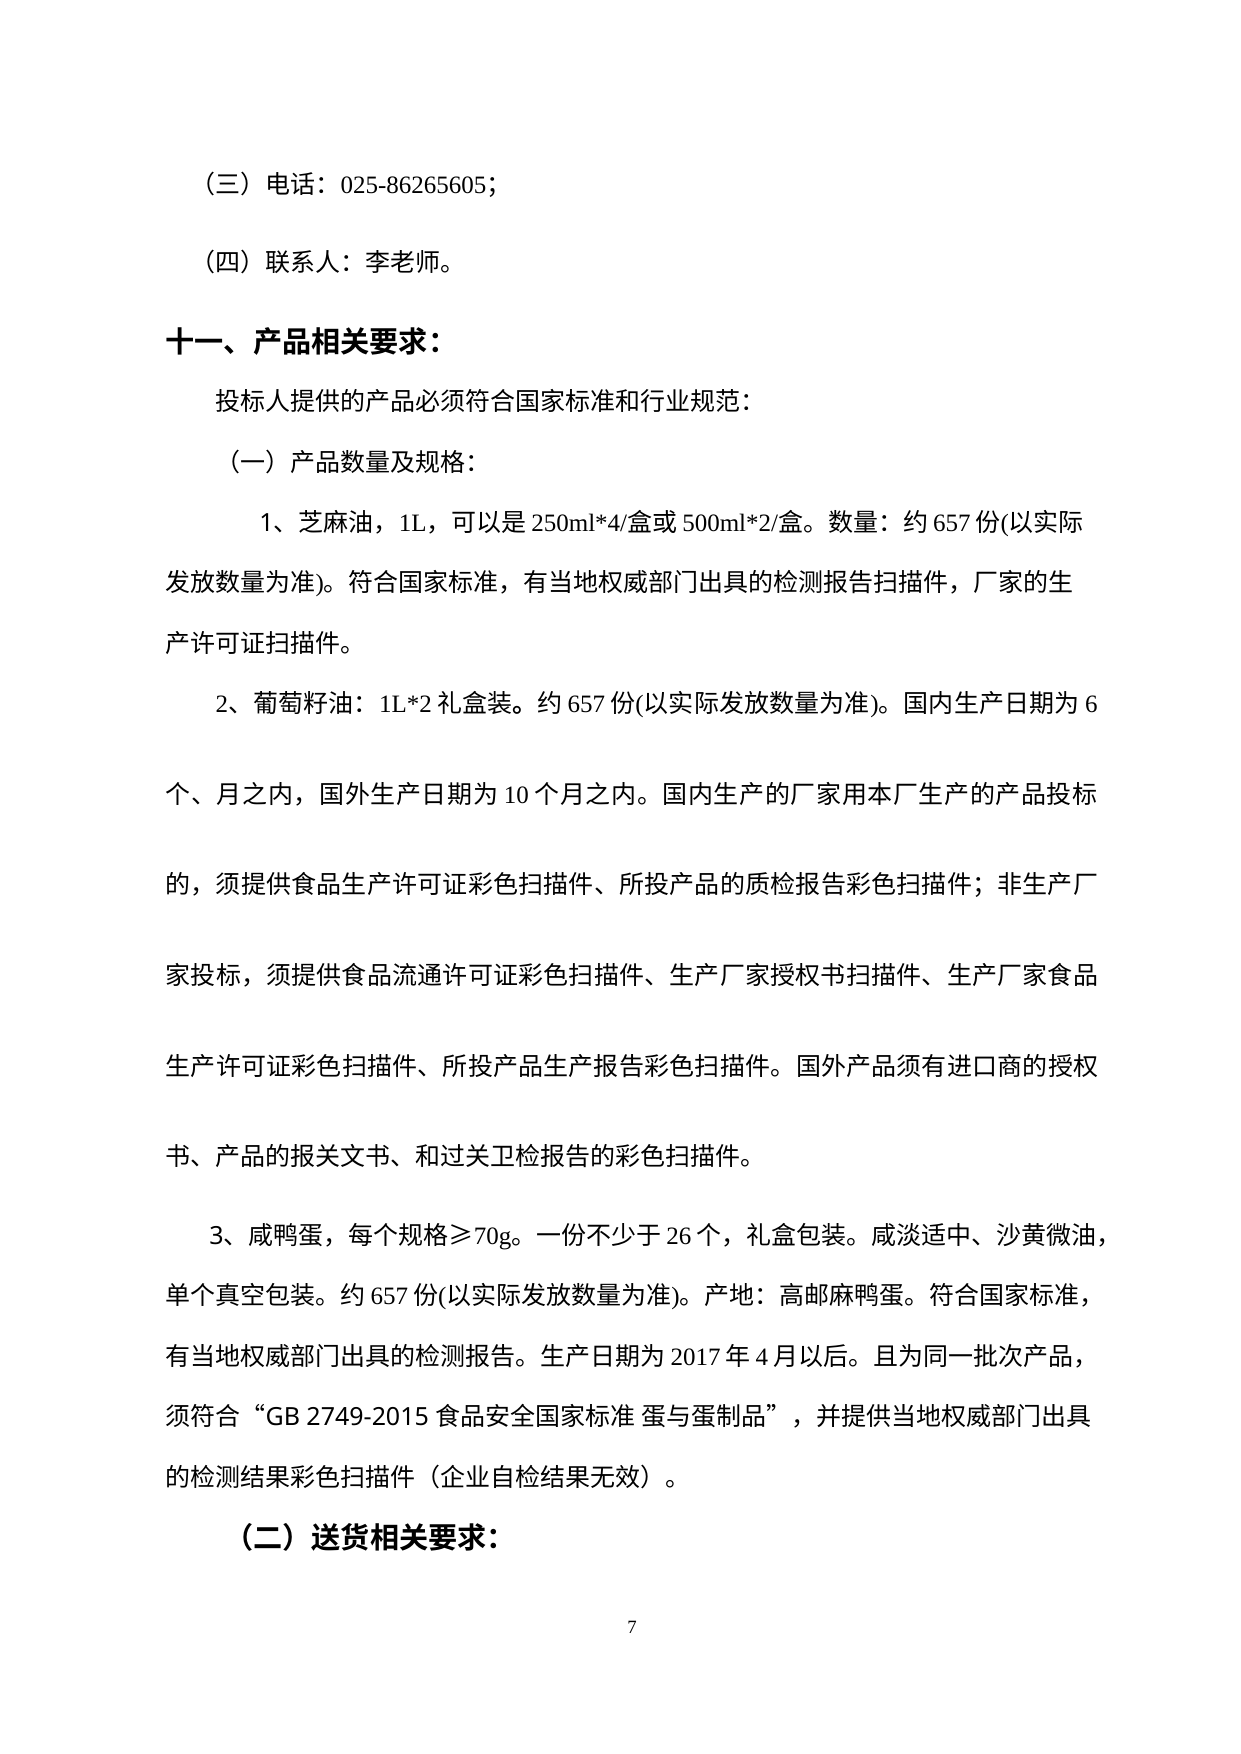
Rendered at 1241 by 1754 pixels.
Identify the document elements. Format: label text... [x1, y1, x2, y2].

text 投标人提供的产品必须符合国家标准和行业规范： [165, 369, 1098, 430]
text 3、咸鸭蛋，每个规格≥70g。一份不少于26个，礼盒包装。咸淡适中、沙黄微油，单个真空包装。约657份(以实际发放数量为准)。产地：高邮麻鸭蛋。符合国家标准，有当地权威部门出具的检测报告。生产日期为2017年4月以后。且为同一批次产品，须符合“GB 2749-2015 食品安全国家标准 蛋与蛋制品”，并提供当地权威部门出具的检测结果彩色扫描件（企业自检结果无效）。 [165, 1203, 1098, 1505]
text （一）产品数量及规格： [165, 430, 1098, 490]
text 2、葡萄籽油：1L*2礼盒装。约657份(以实际发放数量为准)。国内生产日期为6个、月之内，国外生产日期为10个月之内。国内生产的厂家用本厂生产的产品投标的，须提供食品生产许可证彩色扫描件、所投产品的质检报告彩色扫描件；非生产厂家投标，须提供食品流通许可证彩色扫描件、生产厂家授权书扫描件、生产厂家食品生产许可证彩色扫描件、所投产品生产报告彩色扫描件。国外产品须有进口商的授权书、产品的报关文书、和过关卫检报告的彩色扫描件。 [165, 672, 1098, 1185]
text （四）联系人：李老师。 [165, 231, 1098, 291]
text （三）电话：025-86265605； [165, 152, 1098, 212]
text 十一、产品相关要求： [165, 309, 1098, 369]
text 1、芝麻油，1L，可以是250ml*4/盒或500ml*2/盒。数量：约657份(以实际发放数量为准)。符合国家标准，有当地权威部门出具的检测报告扫描件，厂家的生产许可证扫描件。 [165, 490, 1098, 672]
text （二）送货相关要求： [165, 1505, 1098, 1566]
